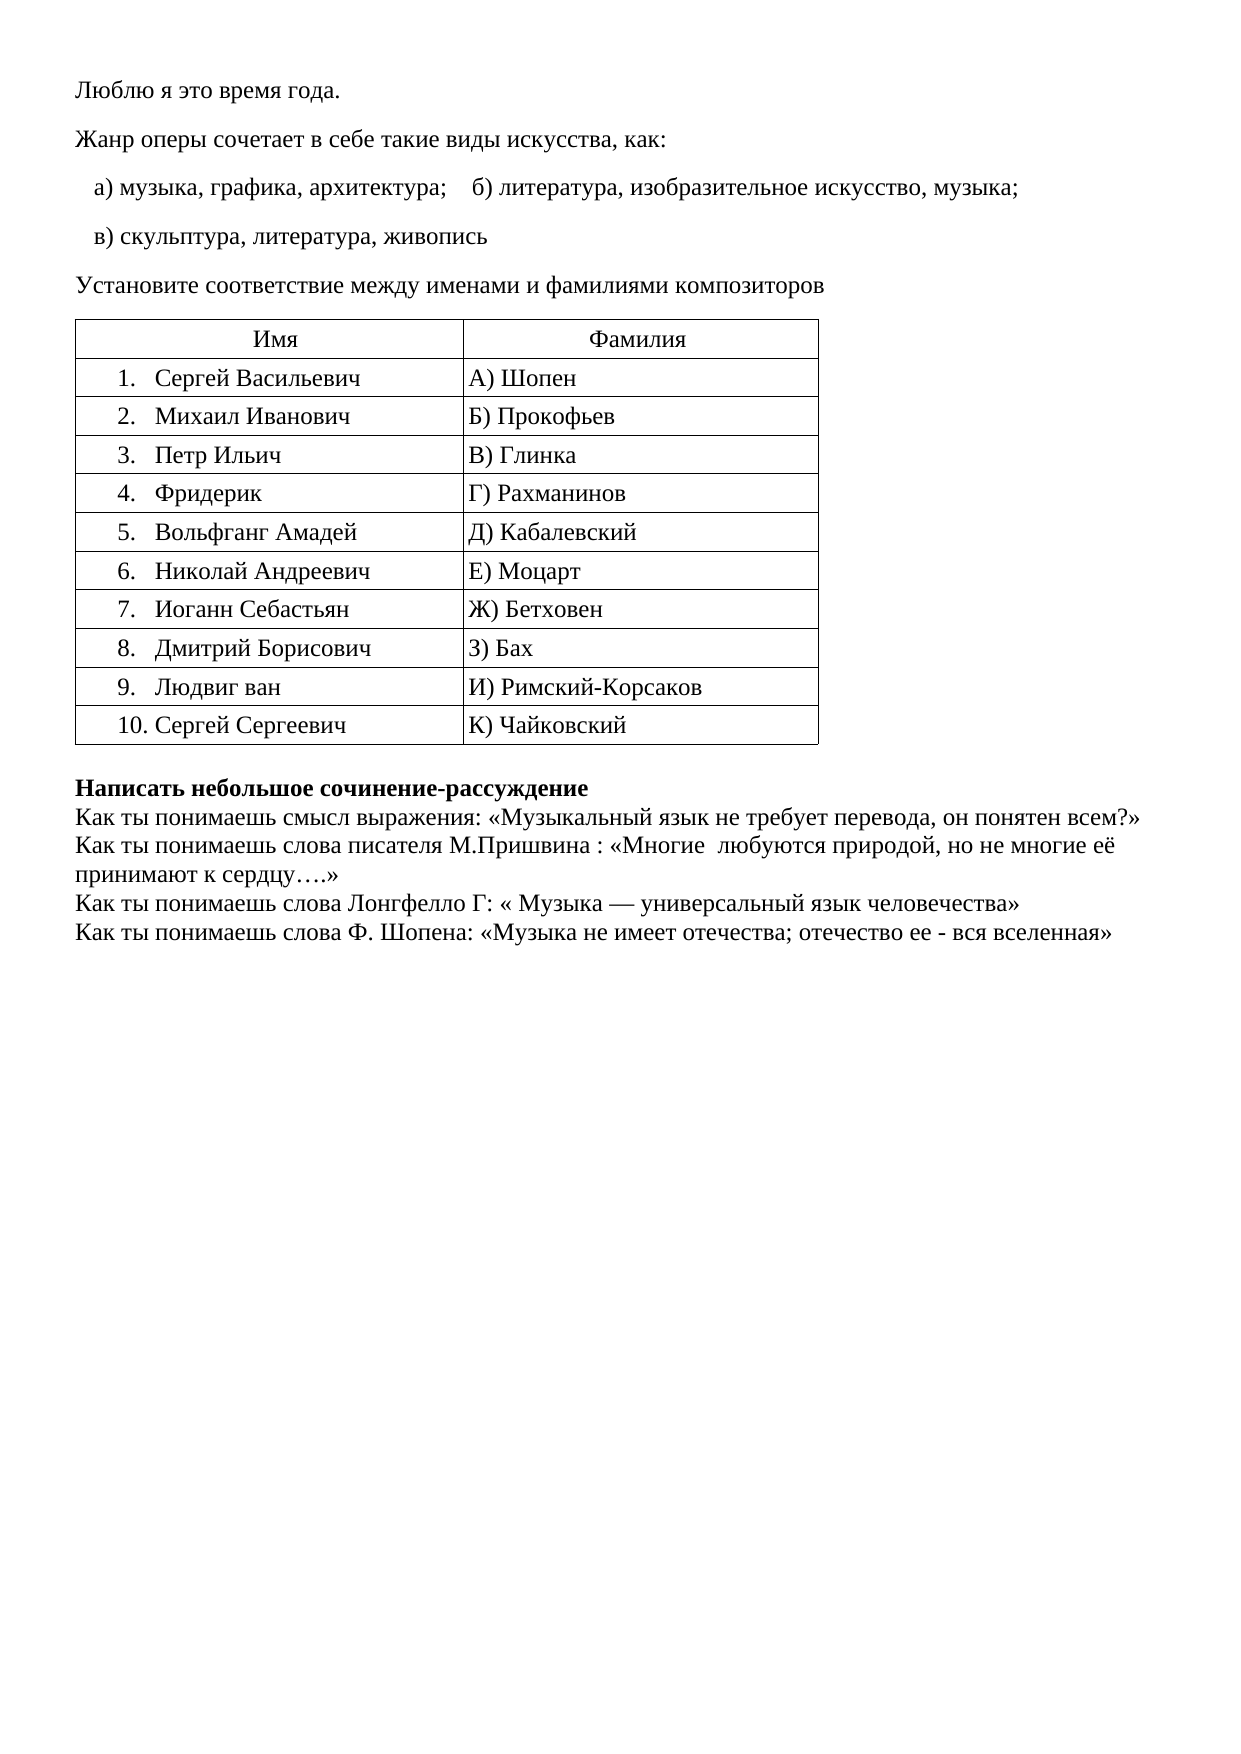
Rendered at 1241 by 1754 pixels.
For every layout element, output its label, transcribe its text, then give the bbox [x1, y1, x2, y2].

text а) музыка, графика, архитектура; б) литература, изобразительное искусство, музыка; [75, 172, 1165, 201]
text Жанр оперы сочетает в себе такие виды искусства, как: [75, 124, 1165, 152]
table_cell Сергей Васильевич [76, 359, 463, 396]
table_cell К) Чайковский [464, 706, 818, 744]
table_cell Петр Ильич [76, 436, 463, 473]
table_cell И) Римский-Корсаков [464, 668, 818, 705]
text Люблю я это время года. [75, 75, 1165, 104]
table_cell Б) Прокофьев [464, 397, 818, 435]
table_header Имя [76, 320, 463, 357]
table_cell Михаил Иванович [76, 397, 463, 435]
text в) скульптура, литература, живопись [75, 221, 1165, 250]
table_cell Иоганн Себастьян [76, 590, 463, 628]
table_cell Николай Андреевич [76, 552, 463, 589]
text Как ты понимаешь смысл выражения: «Музыкальный язык не требует перевода, он понятен всем?» [75, 802, 1165, 831]
table_cell Г) Рахманинов [464, 474, 818, 512]
table_cell В) Глинка [464, 436, 818, 473]
table_cell Д) Кабалевский [464, 513, 818, 551]
table_cell Ж) Бетховен [464, 590, 818, 628]
table_cell Сергей Сергеевич [76, 706, 463, 744]
text Установите соответствие между именами и фамилиями композиторов [75, 270, 1165, 299]
text Написать небольшое сочинение-рассуждение [75, 773, 1165, 802]
table_cell Людвиг ван [76, 668, 463, 705]
table_cell Вольфганг Амадей [76, 513, 463, 551]
text Как ты понимаешь слова Лонгфелло Г: « Музыка — универсальный язык человечества» [75, 888, 1165, 917]
text Как ты понимаешь слова Ф. Шопена: «Музыка не имеет отечества; отечество ее - вся вселенная» [75, 917, 1165, 946]
table_header Фамилия [464, 320, 818, 357]
table_cell Дмитрий Борисович [76, 629, 463, 667]
table_cell Фридерик [76, 474, 463, 512]
table_cell Е) Моцарт [464, 552, 818, 589]
text Как ты понимаешь слова писателя М.Пришвина : «Многие любуются природой, но не многие её принимают к сердцу….» [75, 831, 1165, 888]
table_cell З) Бах [464, 629, 818, 667]
table_cell А) Шопен [464, 359, 818, 396]
